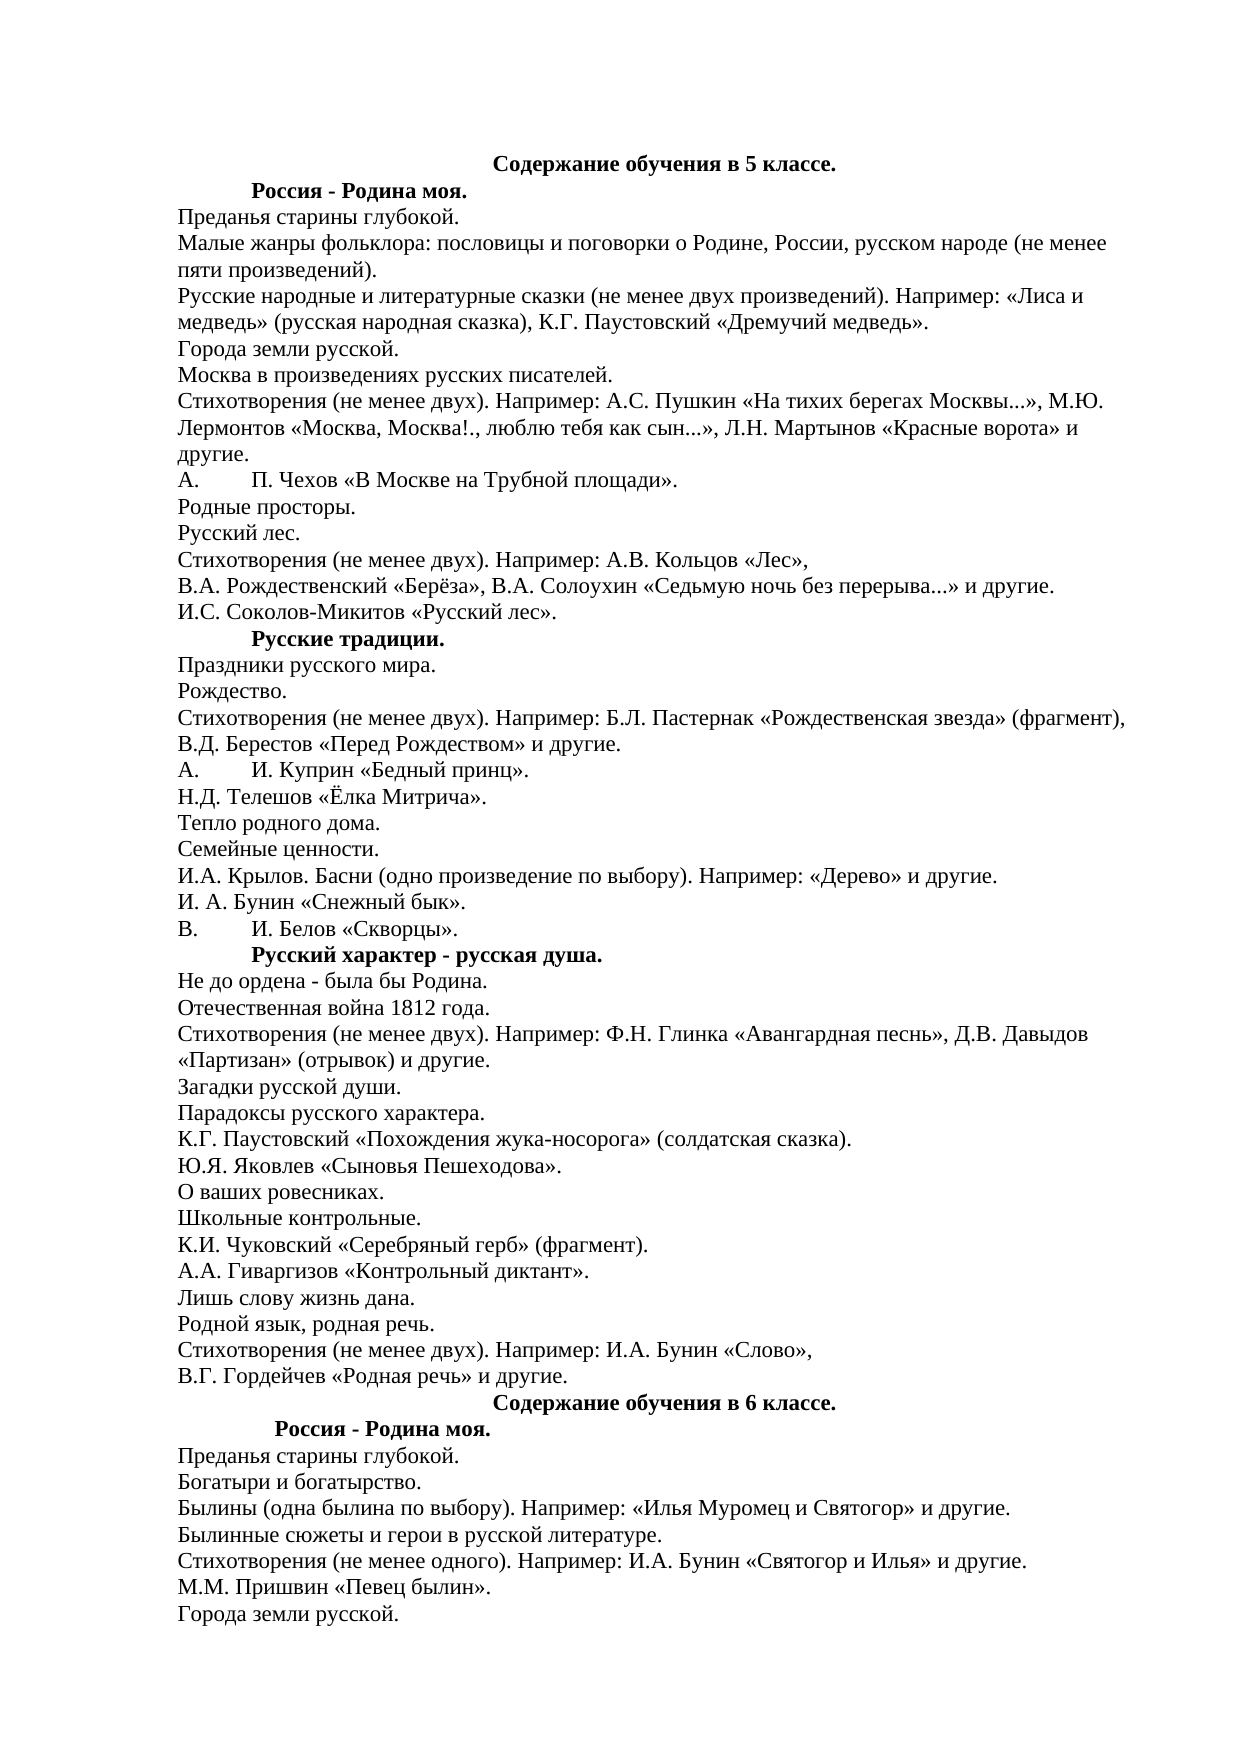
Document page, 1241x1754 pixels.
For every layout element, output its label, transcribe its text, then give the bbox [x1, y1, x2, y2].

text Россия - Родина моя. [177, 1415, 1152, 1442]
text Россия - Родина моя. [177, 177, 1152, 203]
text О ваших ровесниках. [177, 1178, 1152, 1204]
text А. П. Чехов «В Москве на Трубной площади». [177, 467, 1152, 493]
text А.А. Гиваргизов «Контрольный диктант». [177, 1257, 1152, 1283]
text Малые жанры фольклора: пословицы и поговорки о Родине, России, русском народе (не менее пяти произведений). [177, 229, 1152, 282]
text Н.Д. Телешов «Ёлка Митрича». [177, 783, 1152, 809]
text Преданья старины глубокой. [177, 1442, 1152, 1468]
text Содержание обучения в 6 классе. [177, 1389, 1152, 1415]
text Богатыри и богатырство. [177, 1468, 1152, 1494]
text Тепло родного дома. [177, 809, 1152, 836]
text Москва в произведениях русских писателей. [177, 361, 1152, 387]
text Праздники русского мира. [177, 651, 1152, 677]
text Стихотворения (не менее двух). Например: Б.Л. Пастернак «Рождественская звезда» (фрагмент), В.Д. Берестов «Перед Рождеством» и другие. [177, 704, 1152, 756]
text Родные просторы. [177, 493, 1152, 519]
text К.И. Чуковский «Серебряный герб» (фрагмент). [177, 1231, 1152, 1257]
text И.С. Соколов-Микитов «Русский лес». [177, 598, 1152, 625]
text Рождество. [177, 677, 1152, 704]
text B. И. Белов «Скворцы». [177, 914, 1152, 941]
text Содержание обучения в 5 классе. [177, 150, 1152, 177]
text И.А. Крылов. Басни (одно произведение по выбору). Например: «Дерево» и другие. [177, 862, 1152, 888]
text М.М. Пришвин «Певец былин». [177, 1573, 1152, 1600]
text К.Г. Паустовский «Похождения жука-носорога» (солдатская сказка). [177, 1125, 1152, 1152]
text A. И. Куприн «Бедный принц». [177, 756, 1152, 783]
text Семейные ценности. [177, 836, 1152, 862]
text Загадки русской души. [177, 1073, 1152, 1099]
text Русский лес. [177, 519, 1152, 546]
text Русский характер - русская душа. [177, 941, 1152, 967]
text Стихотворения (не менее двух). Например: А.С. Пушкин «На тихих берегах Москвы...», М.Ю. Лермонтов «Москва, Москва!., люблю тебя как сын...», Л.Н. Мартынов «Красные ворота» и другие. [177, 387, 1152, 467]
text Преданья старины глубокой. [177, 203, 1152, 229]
text Былины (одна былина по выбору). Например: «Илья Муромец и Святогор» и другие. [177, 1494, 1152, 1521]
text И. А. Бунин «Снежный бык». [177, 888, 1152, 914]
text Ю.Я. Яковлев «Сыновья Пешеходова». [177, 1152, 1152, 1178]
text Отечественная война 1812 года. [177, 994, 1152, 1020]
text Парадоксы русского характера. [177, 1099, 1152, 1125]
text Русские народные и литературные сказки (не менее двух произведений). Например: «Лиса и медведь» (русская народная сказка), К.Г. Паустовский «Дремучий медведь». [177, 282, 1152, 335]
text Города земли русской. [177, 1600, 1152, 1626]
text Школьные контрольные. [177, 1204, 1152, 1231]
text Стихотворения (не менее одного). Например: И.А. Бунин «Святогор и Илья» и другие. [177, 1547, 1152, 1573]
text Русские традиции. [177, 625, 1152, 651]
text Былинные сюжеты и герои в русской литературе. [177, 1521, 1152, 1547]
text В.А. Рождественский «Берёза», В.А. Солоухин «Седьмую ночь без перерыва...» и другие. [177, 572, 1152, 598]
text Стихотворения (не менее двух). Например: И.А. Бунин «Слово», [177, 1336, 1152, 1363]
text В.Г. Гордейчев «Родная речь» и другие. [177, 1363, 1152, 1389]
text Не до ордена - была бы Родина. [177, 967, 1152, 994]
text Родной язык, родная речь. [177, 1310, 1152, 1336]
text Города земли русской. [177, 335, 1152, 361]
text Лишь слову жизнь дана. [177, 1283, 1152, 1310]
text Стихотворения (не менее двух). Например: А.В. Кольцов «Лес», [177, 546, 1152, 572]
text Стихотворения (не менее двух). Например: Ф.Н. Глинка «Авангардная песнь», Д.В. Давыдов «Партизан» (отрывок) и другие. [177, 1020, 1152, 1073]
